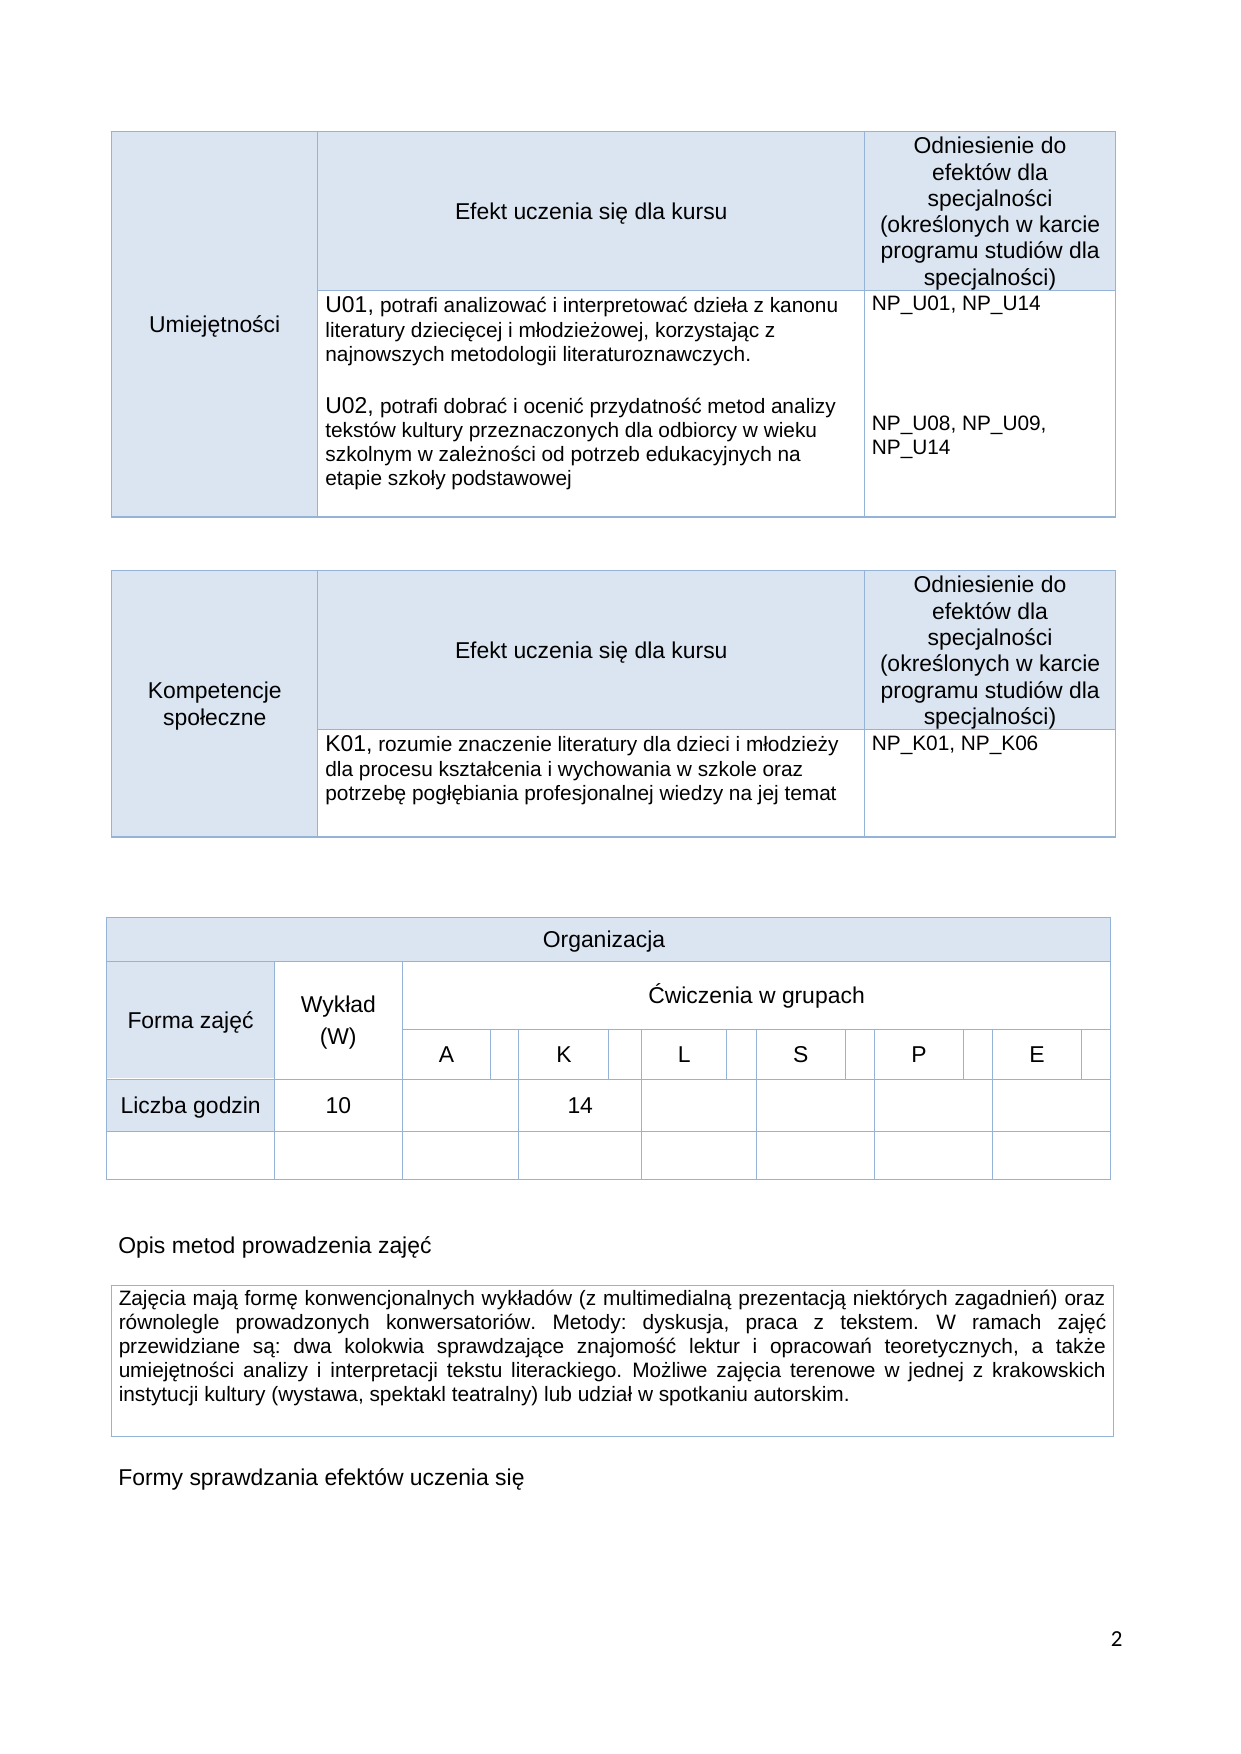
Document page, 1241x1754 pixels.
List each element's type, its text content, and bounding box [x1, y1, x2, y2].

table_cell [642, 1080, 756, 1131]
table_cell [275, 1132, 402, 1179]
table_cell [403, 1080, 518, 1131]
table_header Organizacja [107, 918, 1110, 961]
table_header Efekt uczenia się dla kursu [318, 571, 864, 729]
table_cell [403, 1132, 518, 1179]
table_cell [993, 1080, 1110, 1131]
table_cell K01, rozumie znaczenie literatury dla dzieci i młodzieży dla procesu kształcenia i wychowania w szkole oraz potrzebę pogłębiania profesjonalnej wiedzy na jej temat [318, 730, 864, 836]
table_cell Ćwiczenia w grupach [403, 962, 1110, 1029]
table_cell [757, 1080, 874, 1131]
text Opis metod prowadzenia zajęć [118, 1232, 1122, 1258]
table_cell [107, 1132, 274, 1179]
table_cell [846, 1030, 874, 1078]
table_header Zajęcia mają formę konwencjonalnych wykładów (z multimedialną prezentacją niektórych zagadnień) oraz równolegle prowadzonych konwersatoriów. Metody: dyskusja, praca z tekstem. W ramach zajęć przewidziane są: dwa kolokwia sprawdzające znajomość lektur i opracowań teoretycznych, a także umiejętności analizy i interpretacji tekstu literackiego. Możliwe zajęcia terenowe w jednej z krakowskich instytucji kultury (wystawa, spektakl teatralny) lub udział w spotkaniu autorskim. [112, 1286, 1113, 1436]
table_cell A [403, 1030, 490, 1078]
table_cell [964, 1030, 992, 1078]
table_cell [875, 1080, 992, 1131]
table_cell [1082, 1030, 1110, 1078]
table_cell [757, 1132, 874, 1179]
table_cell [727, 1030, 756, 1078]
table_cell 10 [275, 1080, 402, 1131]
table_header Kompetencje społeczne [112, 571, 317, 836]
table_header Efekt uczenia się dla kursu [318, 132, 864, 290]
table_cell Liczba godzin [107, 1080, 274, 1131]
table_cell Forma zajęć [107, 962, 274, 1078]
table_cell [993, 1132, 1110, 1179]
table_cell NP_U01, NP_U14 NP_U08, NP_U09, NP_U14 [865, 291, 1115, 516]
table_header Odniesienie do efektów dla specjalności (określonych w karcie programu studiów dla specjalności) [865, 132, 1115, 290]
table_header Umiejętności [112, 132, 317, 516]
table_cell E [993, 1030, 1081, 1078]
table_cell [875, 1132, 992, 1179]
table_cell L [642, 1030, 726, 1078]
table_cell 14 [519, 1080, 641, 1131]
table_header Odniesienie do efektów dla specjalności (określonych w karcie programu studiów dla specjalności) [865, 571, 1115, 729]
table_cell S [757, 1030, 845, 1078]
text Formy sprawdzania efektów uczenia się [118, 1463, 1122, 1490]
table_cell [519, 1132, 641, 1179]
table_cell NP_K01, NP_K06 [865, 730, 1115, 836]
table_cell U01, potrafi analizować i interpretować dzieła z kanonu literatury dziecięcej i młodzieżowej, korzystając z najnowszych metodologii literaturoznawczych. U02, potrafi dobrać i ocenić przydatność metod analizy tekstów kultury przeznaczonych dla odbiorcy w wieku szkolnym w zależności od potrzeb edukacyjnych na etapie szkoły podstawowej [318, 291, 864, 516]
table_cell [491, 1030, 518, 1078]
table_cell [642, 1132, 756, 1179]
table_cell [609, 1030, 641, 1078]
table_cell P [875, 1030, 963, 1078]
table_cell K [519, 1030, 608, 1078]
table_cell Wykład (W) [275, 962, 402, 1078]
